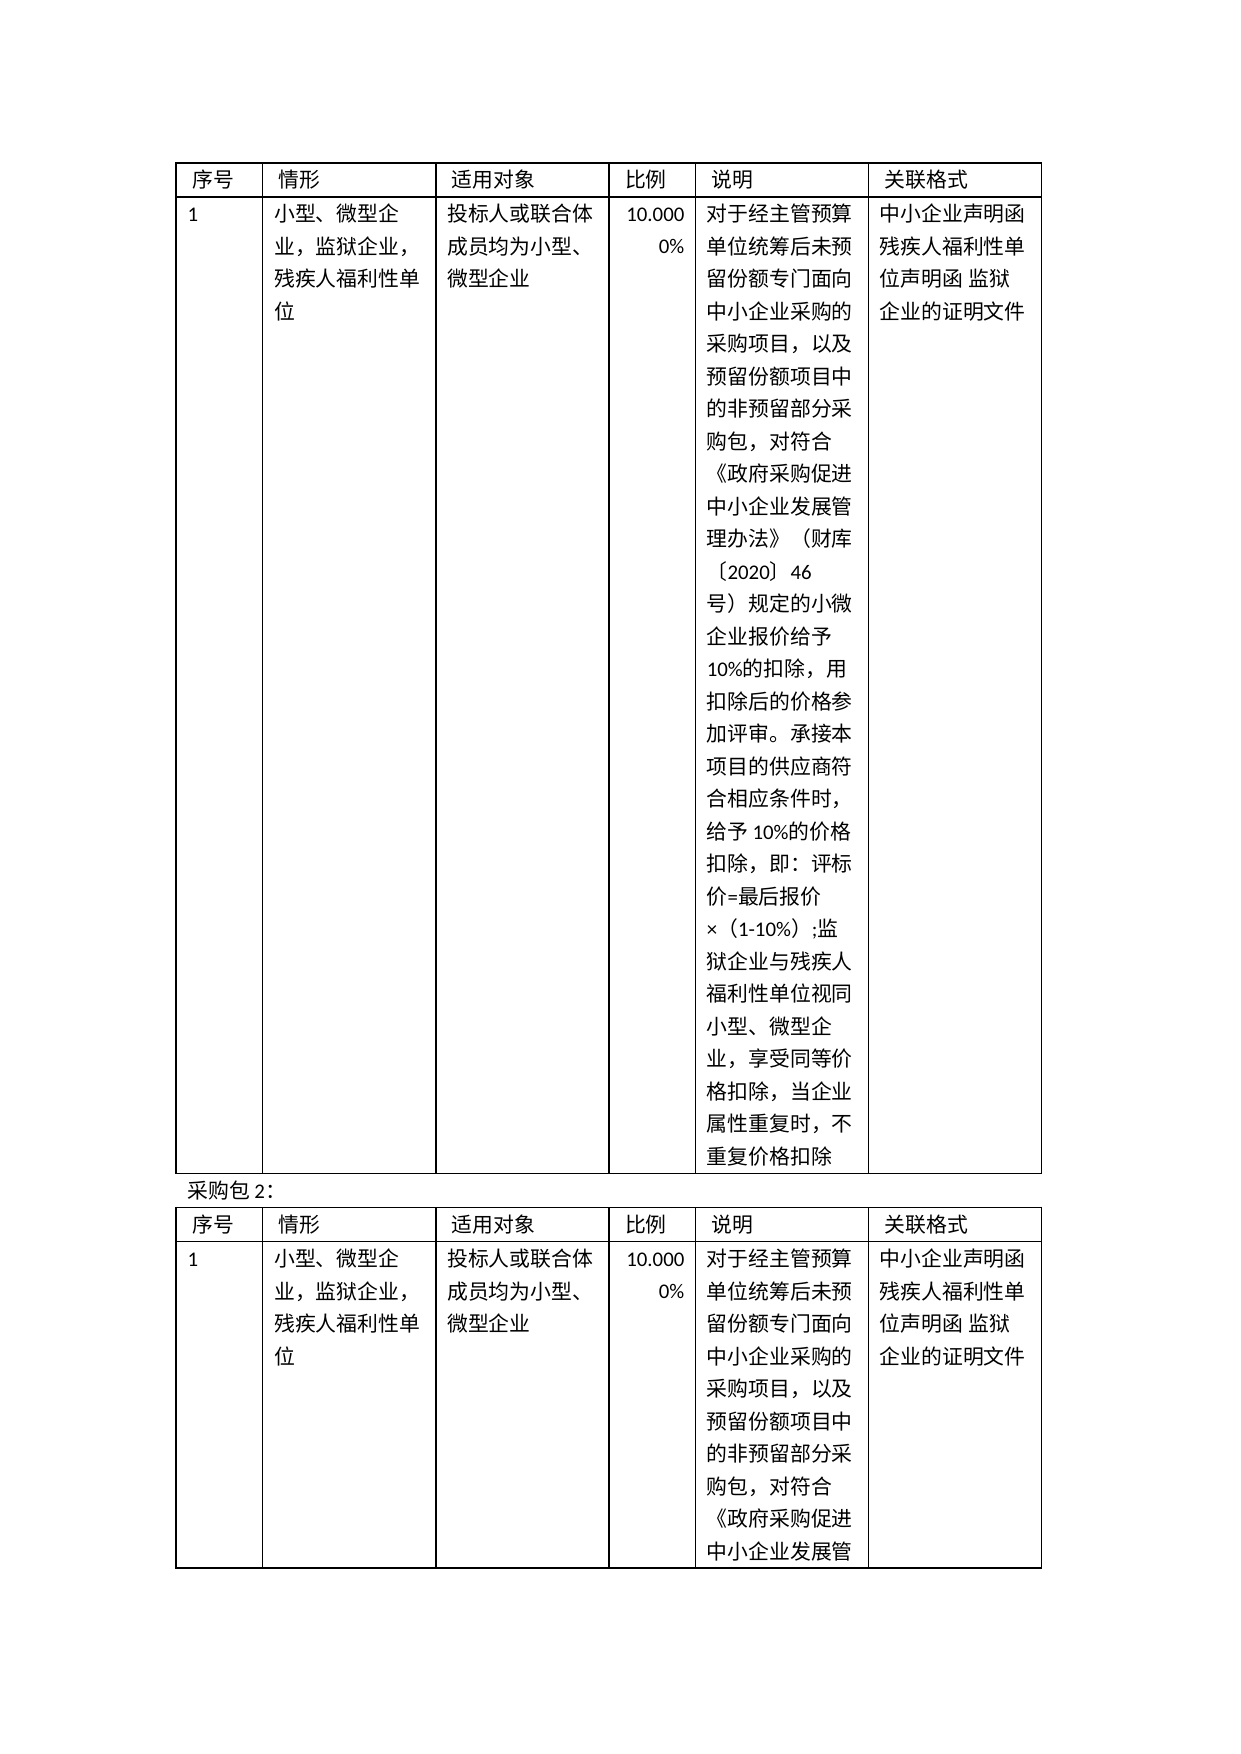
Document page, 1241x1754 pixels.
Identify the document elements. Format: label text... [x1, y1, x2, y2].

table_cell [263, 1242, 435, 1567]
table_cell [696, 1242, 868, 1567]
table_header 序号 [177, 1208, 262, 1241]
table_header 适用对象 [437, 1208, 608, 1241]
table_header 关联格式 [869, 164, 1041, 196]
table_cell 10.0000% [610, 198, 695, 1173]
table_header 说明 [696, 164, 868, 196]
table_cell 投标人或联合体成员均为小型、微型企业 [437, 198, 608, 1173]
table_header 关联格式 [869, 1208, 1041, 1241]
text 采购包2： [187, 1174, 1053, 1207]
table_header 比例 [610, 1208, 695, 1241]
table_cell 小型、微型企业，监狱企业，残疾人福利性单位 [263, 198, 435, 1173]
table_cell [869, 1242, 1041, 1567]
table_cell 投标人或联合体成员均为小型、微型企业 [437, 1242, 608, 1567]
table_cell 10.0000% [610, 1242, 695, 1567]
table_header 情形 [263, 1208, 435, 1241]
table_cell 中小企业声明函 残疾人福利性单位声明函 监狱企业的证明文件 [869, 198, 1041, 1173]
table_header 说明 [696, 1208, 868, 1241]
table_header 适用对象 [437, 164, 608, 196]
table_header 比例 [610, 164, 695, 196]
table_cell 1 [177, 1242, 262, 1567]
table_header 情形 [263, 164, 435, 196]
table_cell 1 [177, 198, 262, 1173]
table_header 序号 [177, 164, 262, 196]
